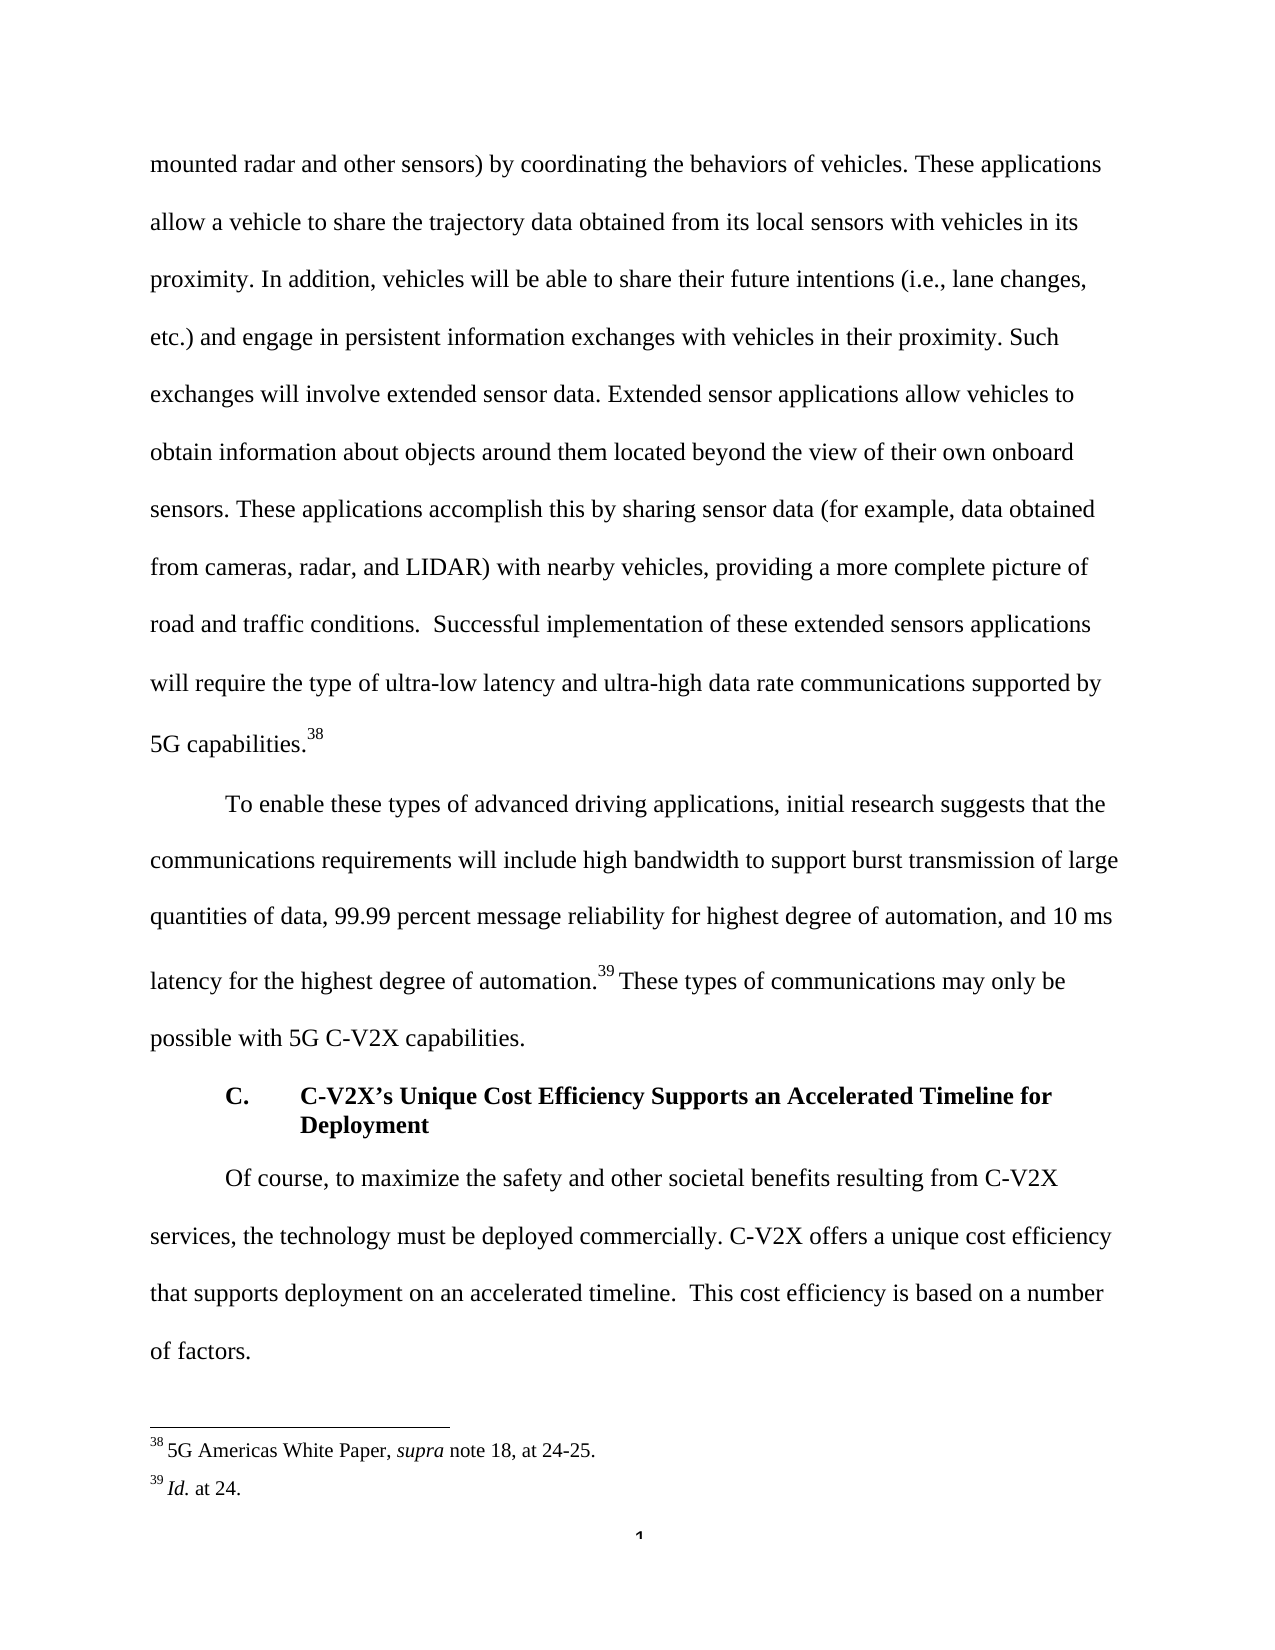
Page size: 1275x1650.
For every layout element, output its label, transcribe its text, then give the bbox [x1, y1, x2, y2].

subtitle mounted radar and other sensors) by coordinating the behaviors of vehicles. These applications allow a vehicle to share the trajectory data obtained from its local sensors with vehicles in its proximity. In addition, vehicles will be able to share their future intentions (i.e., lane changes, etc.) and engage in persistent information exchanges with vehicles in their proximity. Such exchanges will involve extended sensor data. Extended sensor applications allow vehicles to obtain information about objects around them located beyond the view of their own onboard sensors. These applications accomplish this by sharing sensor data (for example, data obtained from cameras, radar, and LIDAR) with nearby vehicles, providing a more complete picture of road and traffic conditions. Successful implementation of these extended sensors applications [150, 149, 1122, 638]
text will require the type of ultra-low latency and ultra-high data rate communications supported by 5G capabilities.38 [150, 668, 1104, 758]
text 38 5G Americas White Paper, supra note 18, at 24-25. [150, 1428, 1131, 1462]
list C-V2X’s Unique Cost Efficiency Supports an Accelerated Timeline for Deployment [225, 1081, 1053, 1139]
text Of course, to maximize the safety and other societal benefits resulting from C-V2X services, the technology must be deployed commercially. C-V2X offers a unique cost efficiency that supports deployment on an accelerated timeline. This cost efficiency is based on a number of factors. [150, 1163, 1122, 1365]
text 39 Id. at 24. [150, 1472, 1131, 1499]
text To enable these types of advanced driving applications, initial research suggests that the communications requirements will include high bandwidth to support burst transmission of large quantities of data, 99.99 percent message reliability for highest degree of automation, and 10 ms latency for the highest degree of automation.39 These types of communications may only be possible with 5G C-V2X capabilities. [150, 789, 1121, 1051]
